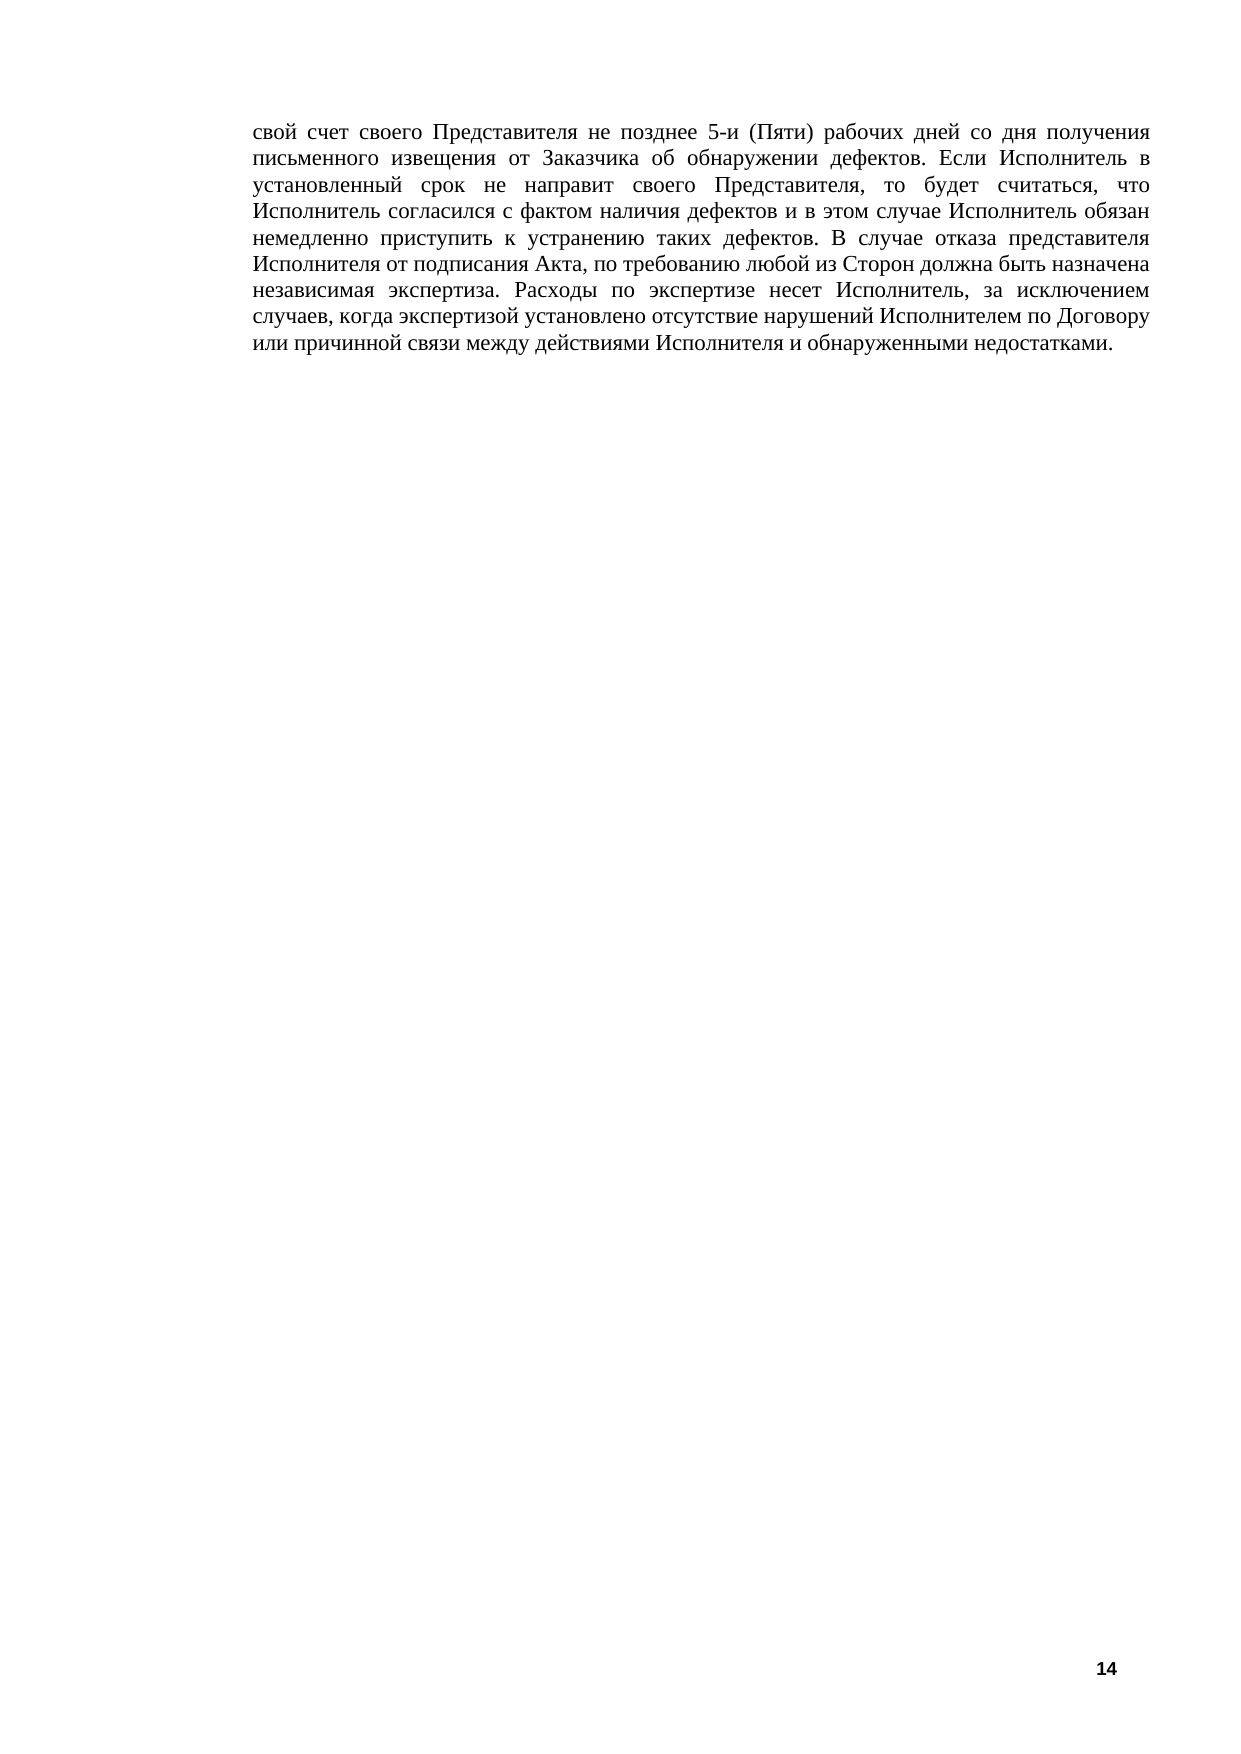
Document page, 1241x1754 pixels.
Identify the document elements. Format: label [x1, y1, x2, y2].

list [215, 118, 1152, 355]
